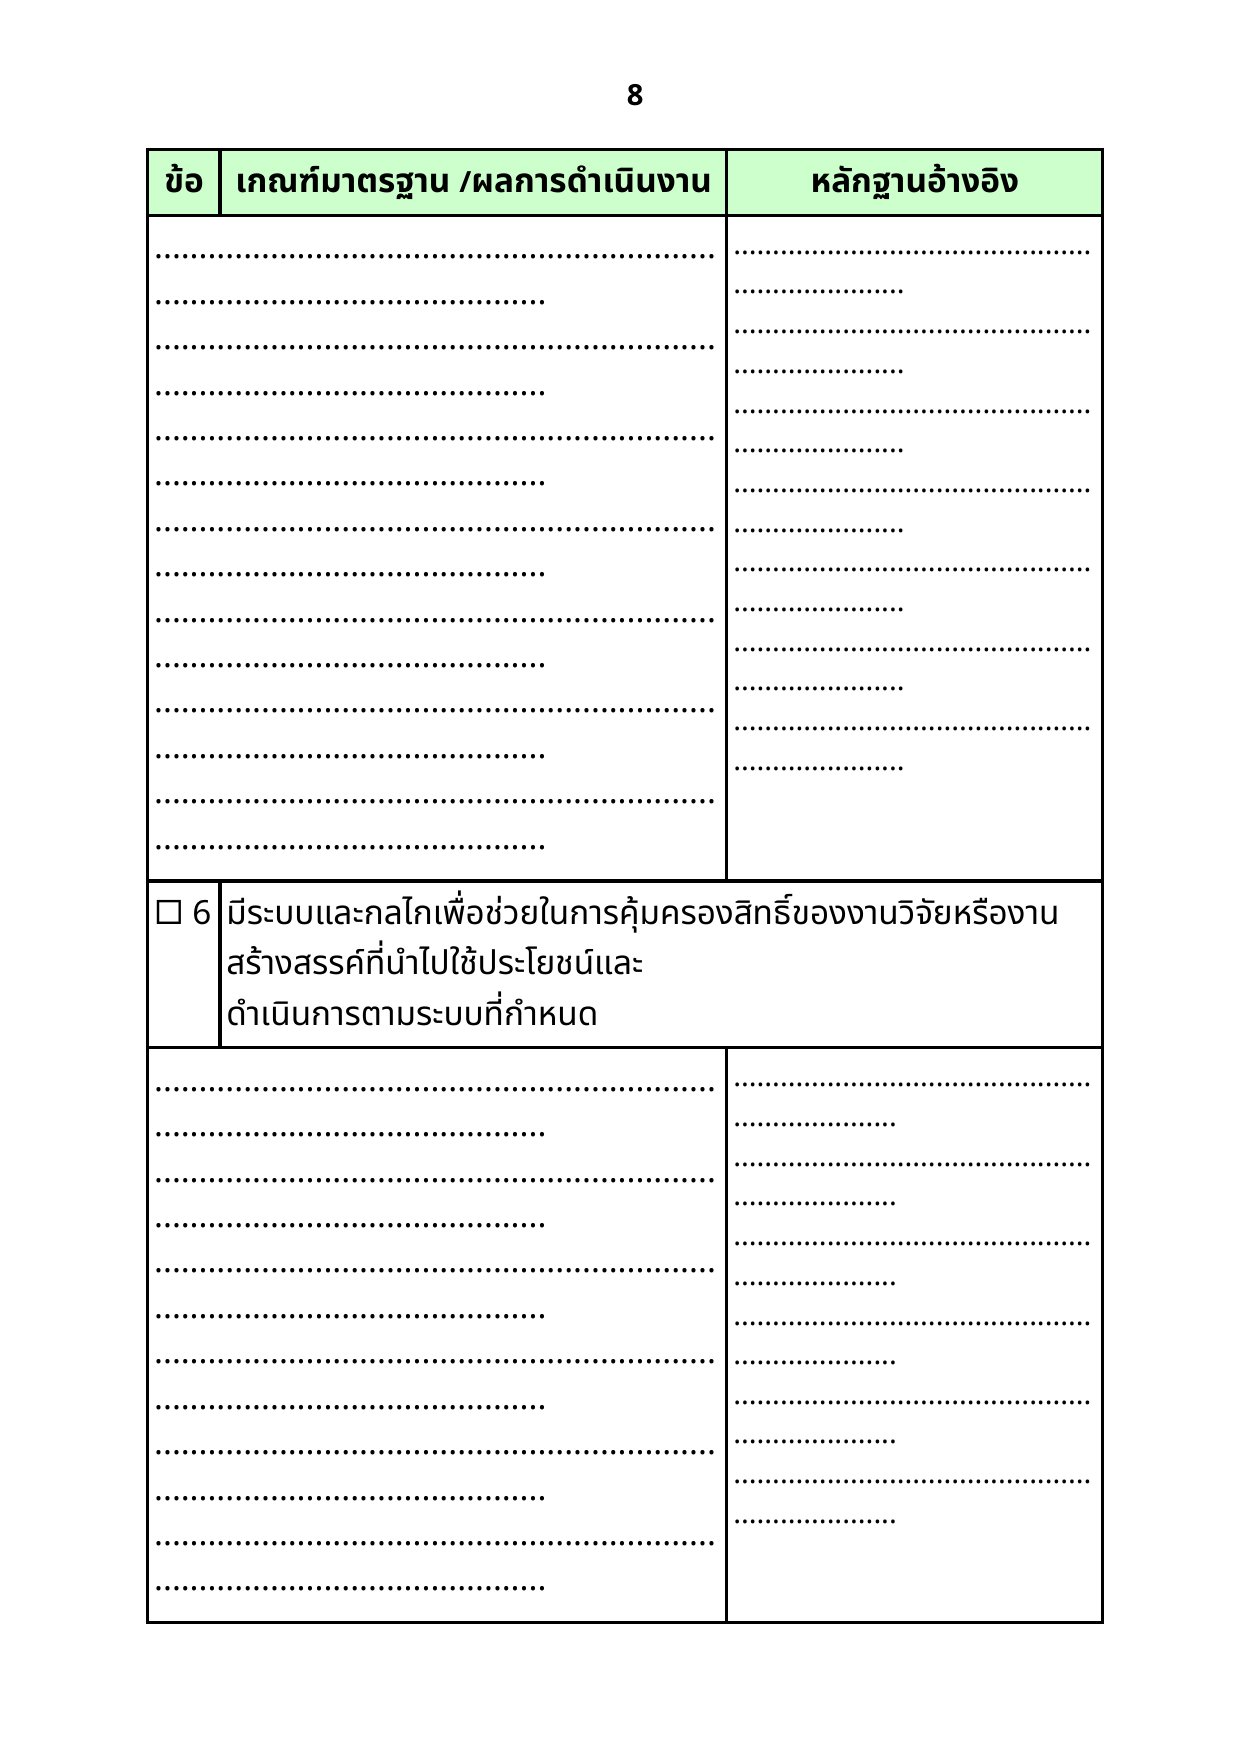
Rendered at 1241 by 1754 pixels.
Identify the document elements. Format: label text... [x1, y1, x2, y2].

table_cell ................................................................... ................................................................... ................................................................... ................................................................... ................................................................... ................................................................... [728, 1049, 1101, 1621]
table_cell 6 [149, 883, 218, 1046]
table_cell มีระบบและกลไกเพื่อช่วยในการคุ้มครองสิทธิ์ของงานวิจัยหรืองานสร้างสรรค์ที่นำไปใช้ประโยชน์และ ดำเนินการตามระบบที่กำหนด [222, 883, 1101, 1046]
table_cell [149, 217, 725, 879]
table_header เกณฑ์มาตรฐาน /ผลการดำเนินงาน [222, 151, 725, 214]
table_cell ........................................................................................................... ........................................................................................................... ........................................................................................................... ........................................................................................................... ........................................................................................................... ........................................................................................................... [149, 1049, 725, 1621]
table_header หลักฐานอ้างอิง [728, 151, 1101, 214]
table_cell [728, 217, 1101, 879]
table_header ข้อ [149, 151, 218, 214]
